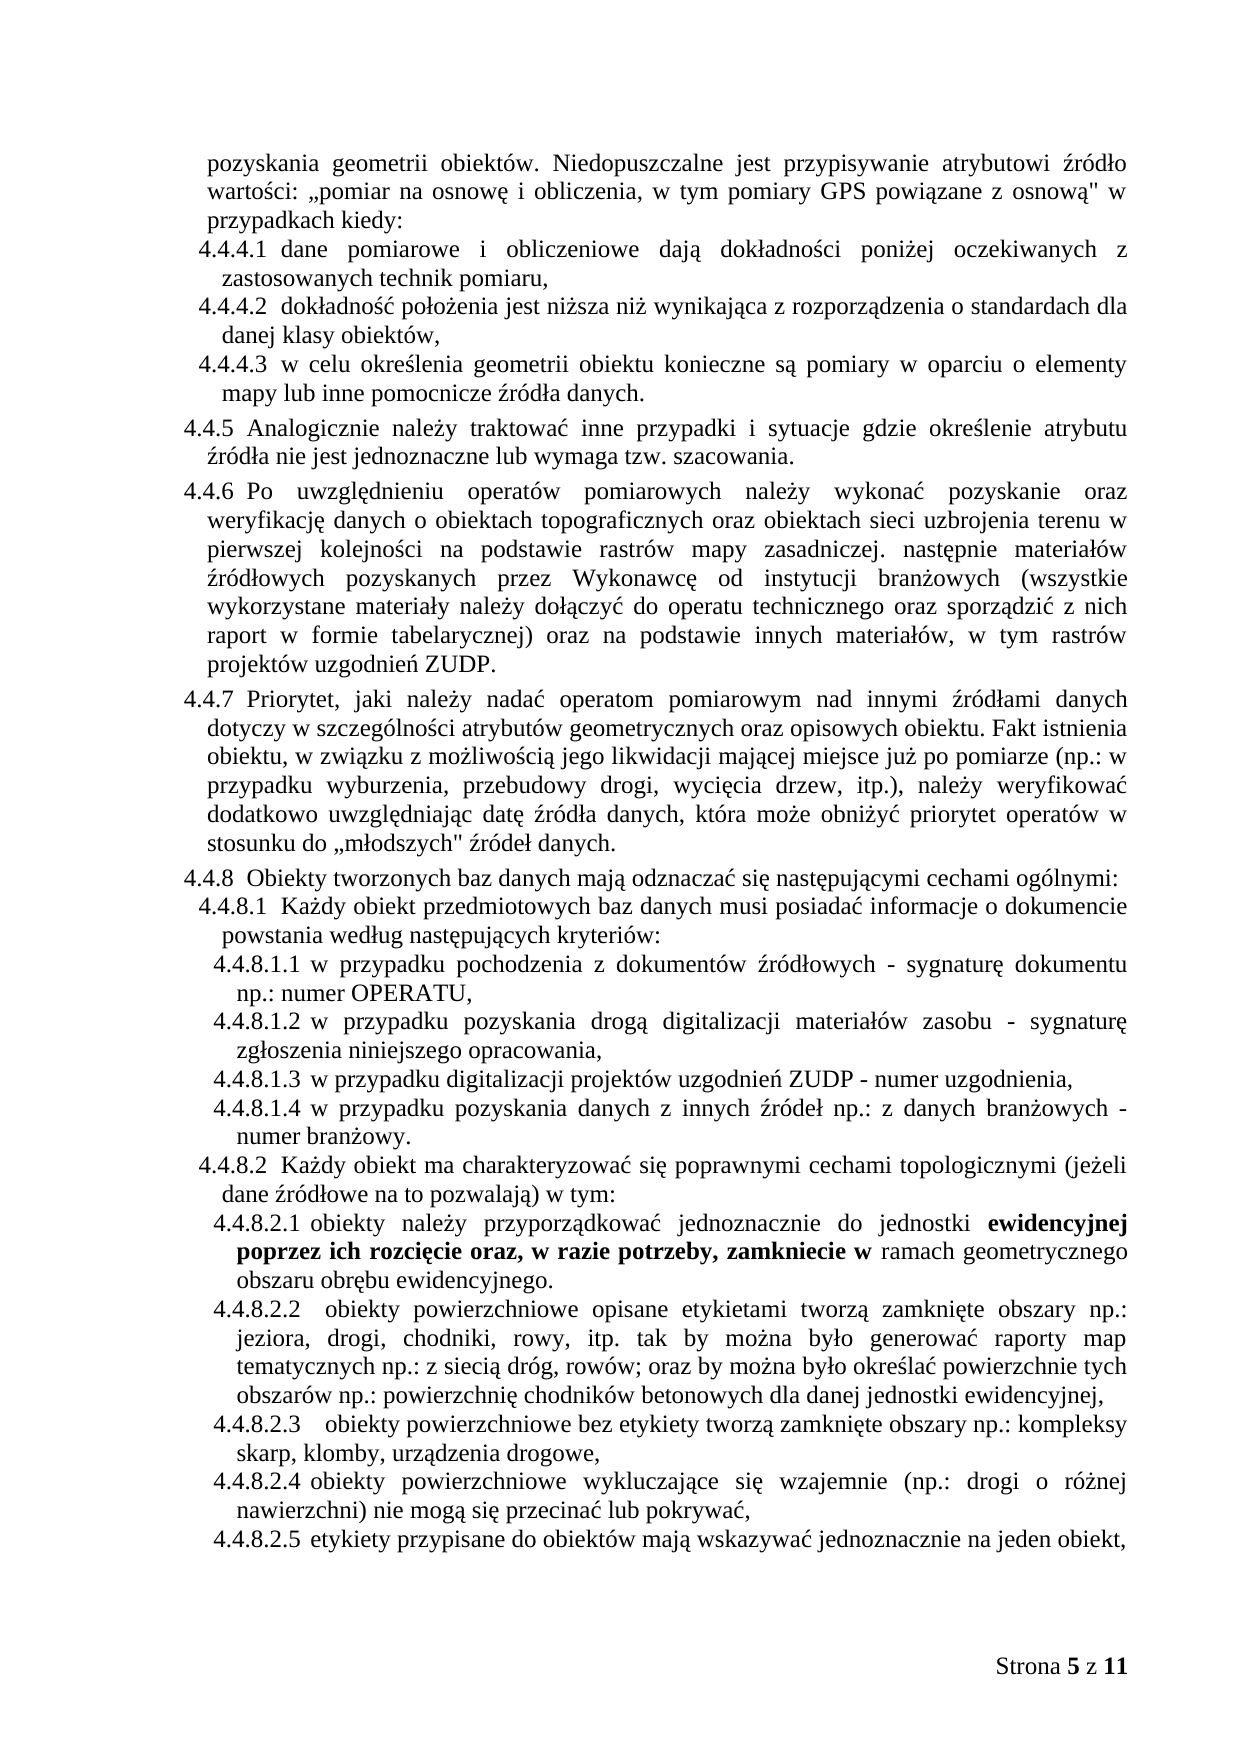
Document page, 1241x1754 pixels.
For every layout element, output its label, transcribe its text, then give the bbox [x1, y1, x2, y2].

list Obiekty tworzonych baz danych mają odznaczać się następującymi cechami ogólnymi: [177, 863, 1128, 891]
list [177, 148, 1128, 234]
list dokładność położenia jest niższa niż wynikająca z rozporządzenia o standardach dla danej klasy obiektów, [192, 291, 1128, 349]
list w przypadku pozyskania danych z innych źródeł np.: z danych branżowych - numer branżowy. [207, 1093, 1128, 1150]
list obiekty powierzchniowe bez etykiety tworzą zamknięte obszary np.: kompleksy skarp, klomby, urządzenia drogowe, [207, 1409, 1128, 1466]
list w przypadku digitalizacji projektów uzgodnień ZUDP - numer uzgodnienia, [207, 1064, 1128, 1093]
list w przypadku pozyskania drogą digitalizacji materiałów zasobu - sygnaturę zgłoszenia niniejszego opracowania, [207, 1006, 1128, 1064]
list Priorytet, jaki należy nadać operatom pomiarowym nad innymi źródłami danych dotyczy w szczególności atrybutów geometrycznych oraz opisowych obiektu. Fakt istnienia obiektu, w związku z możliwością jego likwidacji mającej miejsce już po pomiarze (np.: w przypadku wyburzenia, przebudowy drogi, wycięcia drzew, itp.), należy weryfikować dodatkowo uwzględniając datę źródła danych, która może obniżyć priorytet operatów w stosunku do „młodszych" źródeł danych. [177, 684, 1128, 856]
list obiekty powierzchniowe wykluczające się wzajemnie (np.: drogi o różnej nawierzchni) nie mogą się przecinać lub pokrywać, [207, 1466, 1128, 1524]
list dane pomiarowe i obliczeniowe dają dokładności poniżej oczekiwanych z zastosowanych technik pomiaru, [192, 234, 1128, 291]
list Analogicznie należy traktować inne przypadki i sytuacje gdzie określenie atrybutu źródła nie jest jednoznaczne lub wymaga tzw. szacowania. [177, 413, 1128, 470]
list etykiety przypisane do obiektów mają wskazywać jednoznacznie na jeden obiekt, [207, 1524, 1128, 1553]
list Po uwzględnieniu operatów pomiarowych należy wykonać pozyskanie oraz weryfikację danych o obiektach topograficznych oraz obiektach sieci uzbrojenia terenu w pierwszej kolejności na podstawie rastrów mapy zasadniczej. następnie materiałów źródłowych pozyskanych przez Wykonawcę od instytucji branżowych (wszystkie wykorzystane materiały należy dołączyć do operatu technicznego oraz sporządzić z nich raport w formie tabelarycznej) oraz na podstawie innych materiałów, w tym rastrów projektów uzgodnień ZUDP. [177, 476, 1128, 678]
list Każdy obiekt ma charakteryzować się poprawnymi cechami topologicznymi (jeżeli dane źródłowe na to pozwalają) w tym: [192, 1150, 1128, 1208]
list Każdy obiekt przedmiotowych baz danych musi posiadać informacje o dokumencie powstania według następujących kryteriów: [192, 891, 1128, 949]
list w celu określenia geometrii obiektu konieczne są pomiary w oparciu o elementy mapy lub inne pomocnicze źródła danych. [192, 349, 1128, 406]
list w przypadku pochodzenia z dokumentów źródłowych - sygnaturę dokumentu np.: numer OPERATU, [207, 949, 1128, 1006]
list obiekty należy przyporządkować jednoznacznie do jednostki ewidencyjnej poprzez ich rozcięcie oraz, w razie potrzeby, zamkniecie w ramach geometrycznego obszaru obrębu ewidencyjnego. [207, 1208, 1128, 1294]
list obiekty powierzchniowe opisane etykietami tworzą zamknięte obszary np.: jeziora, drogi, chodniki, rowy, itp. tak by można było generować raporty map tematycznych np.: z siecią dróg, rowów; oraz by można było określać powierzchnie tych obszarów np.: powierzchnię chodników betonowych dla danej jednostki ewidencyjnej, [207, 1294, 1128, 1409]
